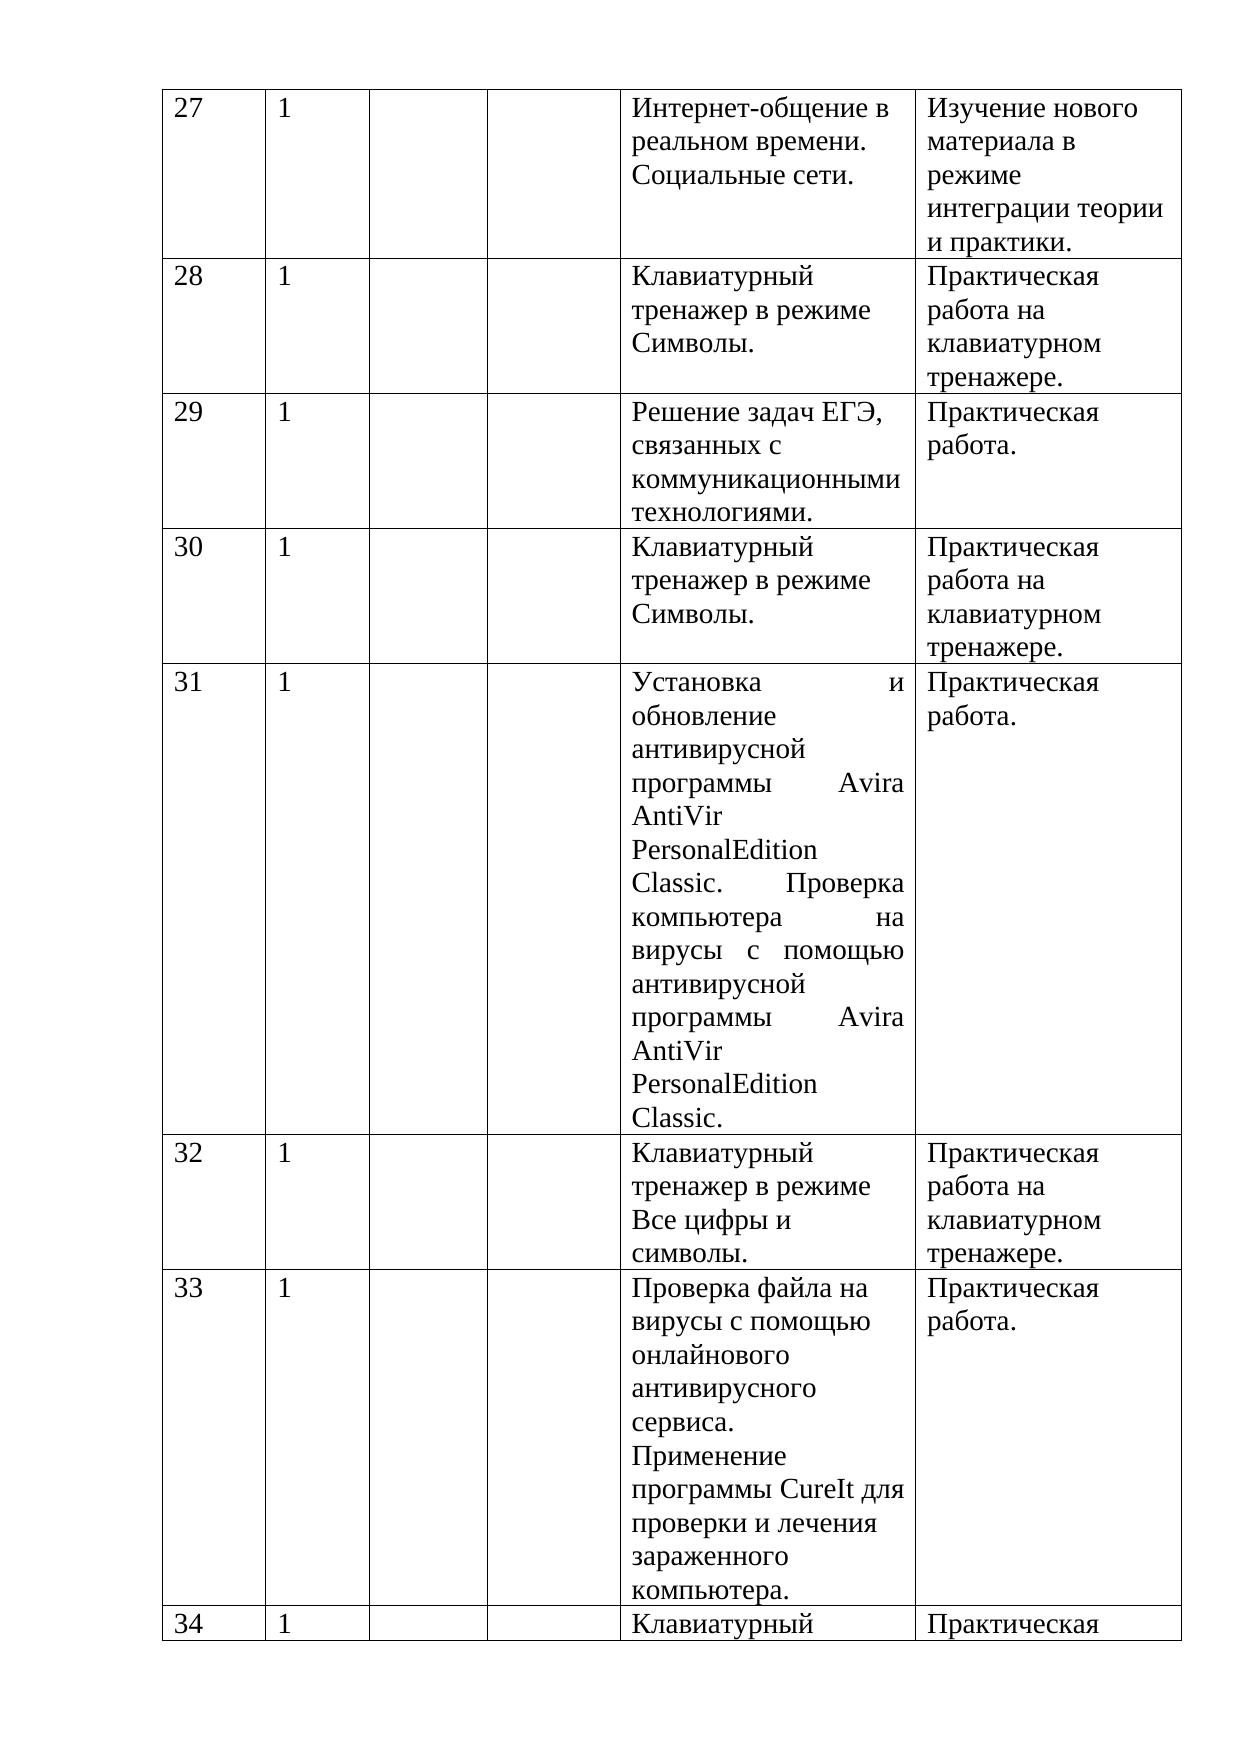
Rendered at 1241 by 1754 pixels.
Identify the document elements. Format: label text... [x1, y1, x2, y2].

table_cell [370, 259, 487, 393]
table_cell [370, 394, 487, 528]
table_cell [621, 1606, 915, 1640]
table_cell 1 [266, 1270, 369, 1605]
table_cell Проверка файла на вирусы с помощью онлайнового антивирусного сервиса. Применение программы CureIt для проверки и лечения зараженного компьютера. [621, 1270, 915, 1605]
table_cell 30 [163, 529, 265, 663]
table_cell 27 [163, 90, 265, 257]
table_cell 34 [163, 1606, 265, 1640]
table_cell Практическая работа на клавиатурном тренажере. [916, 1135, 1181, 1269]
table_cell [370, 1606, 487, 1640]
table_cell [488, 90, 620, 257]
table_cell 1 [266, 394, 369, 528]
table_cell [488, 394, 620, 528]
table_cell 1 [266, 1135, 369, 1269]
table_cell [488, 529, 620, 663]
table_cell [916, 1606, 1181, 1640]
table_cell 1 [266, 664, 369, 1134]
table_cell [488, 1270, 620, 1605]
table_cell [488, 1606, 620, 1640]
table_cell Установка и обновление антивирусной программы Avira AntiVir PersonalEdition Classic. Проверка компьютера на вирусы с помощью антивирусной программы Avira AntiVir PersonalEdition Classic. [621, 664, 915, 1134]
table_cell Практическая работа. [916, 394, 1181, 528]
table_cell Решение задач ЕГЭ, связанных с коммуникационными технологиями. [621, 394, 915, 528]
table_cell Практическая работа на клавиатурном тренажере. [916, 529, 1181, 663]
table_cell 1 [266, 90, 369, 257]
table_cell 1 [266, 259, 369, 393]
table_cell 31 [163, 664, 265, 1134]
table_cell Интернет-общение в реальном времени. Социальные сети. [621, 90, 915, 257]
table_cell 33 [163, 1270, 265, 1605]
table_cell [370, 90, 487, 257]
table_cell [370, 529, 487, 663]
table_cell Клавиатурный тренажер в режиме Символы. [621, 259, 915, 393]
table_cell [488, 664, 620, 1134]
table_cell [916, 259, 1181, 393]
table_cell [370, 664, 487, 1134]
table_cell Клавиатурный тренажер в режиме Символы. [621, 529, 915, 663]
table_cell 1 [266, 1606, 369, 1640]
table_cell [488, 259, 620, 393]
table_cell 28 [163, 259, 265, 393]
table_cell 29 [163, 394, 265, 528]
table_cell Практическая работа. [916, 664, 1181, 1134]
table_cell [370, 1135, 487, 1269]
table_cell [488, 1135, 620, 1269]
table_cell Изучение нового материала в режиме интеграции теории и практики. [916, 90, 1181, 257]
table_cell 32 [163, 1135, 265, 1269]
table_cell [370, 1270, 487, 1605]
table_cell Практическая работа. [916, 1270, 1181, 1605]
table_cell Клавиатурный тренажер в режиме Все цифры и символы. [621, 1135, 915, 1269]
table_cell 1 [266, 529, 369, 663]
